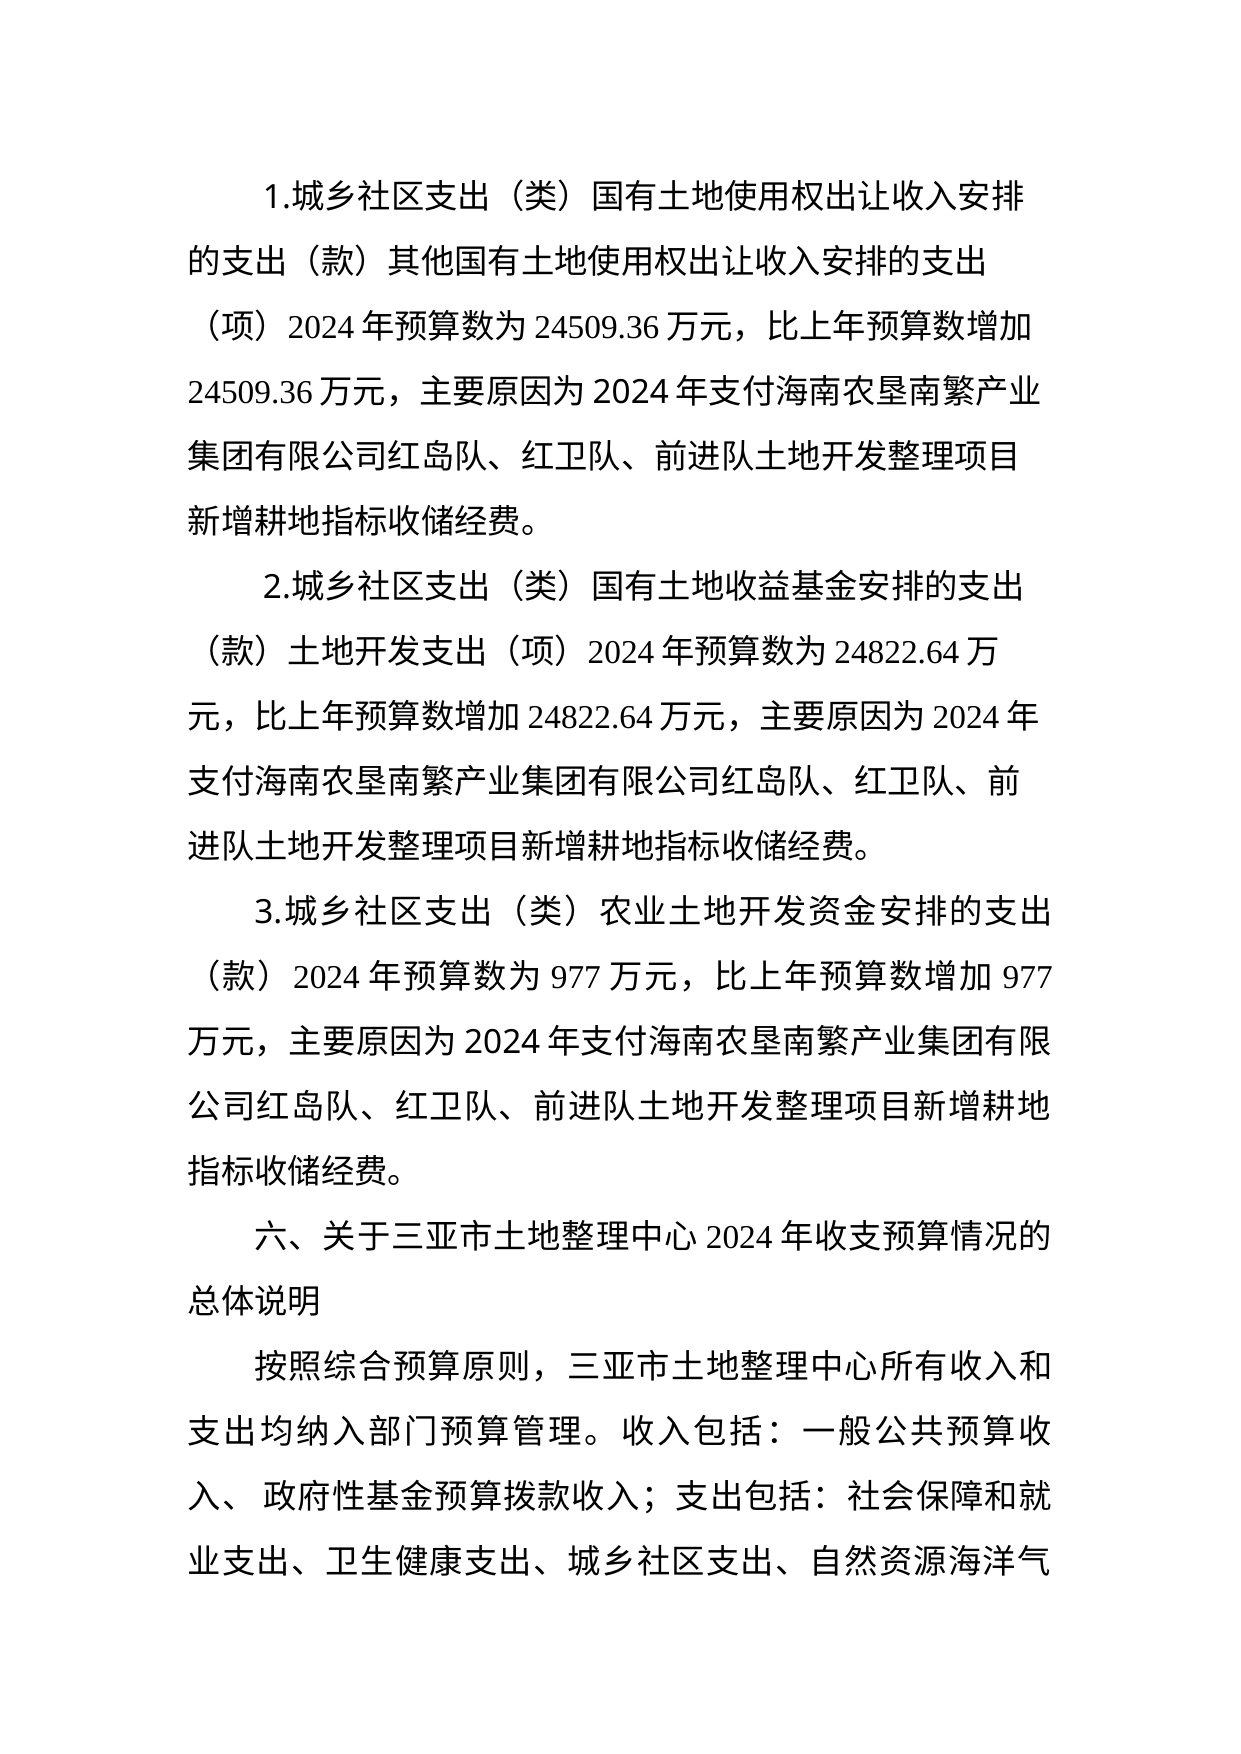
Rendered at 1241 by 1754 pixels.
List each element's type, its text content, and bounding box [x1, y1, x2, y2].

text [187, 1332, 1053, 1592]
list 2.城乡社区支出（类）国有土地收益基金安排的支出（款）土地开发支出（项）2024年预算数为24822.64万元，比上年预算数增加24822.64万元，主要原因为2024年支付海南农垦南繁产业集团有限公司红岛队、红卫队、前进队土地开发整理项目新增耕地指标收储经费。 [187, 552, 1053, 877]
list 1.城乡社区支出（类）国有土地使用权出让收入安排的支出（款）其他国有土地使用权出让收入安排的支出（项）2024年预算数为24509.36万元，比上年预算数增加24509.36万元，主要原因为2024年支付海南农垦南繁产业集团有限公司红岛队、红卫队、前进队土地开发整理项目新增耕地指标收储经费。 [187, 162, 1053, 552]
text 3.城乡社区支出（类）农业土地开发资金安排的支出（款）2024年预算数为977万元，比上年预算数增加977万元，主要原因为2024年支付海南农垦南繁产业集团有限公司红岛队、红卫队、前进队土地开发整理项目新增耕地指标收储经费。 [187, 877, 1053, 1202]
text 六、关于三亚市土地整理中心2024年收支预算情况的总体说明 [187, 1202, 1053, 1332]
